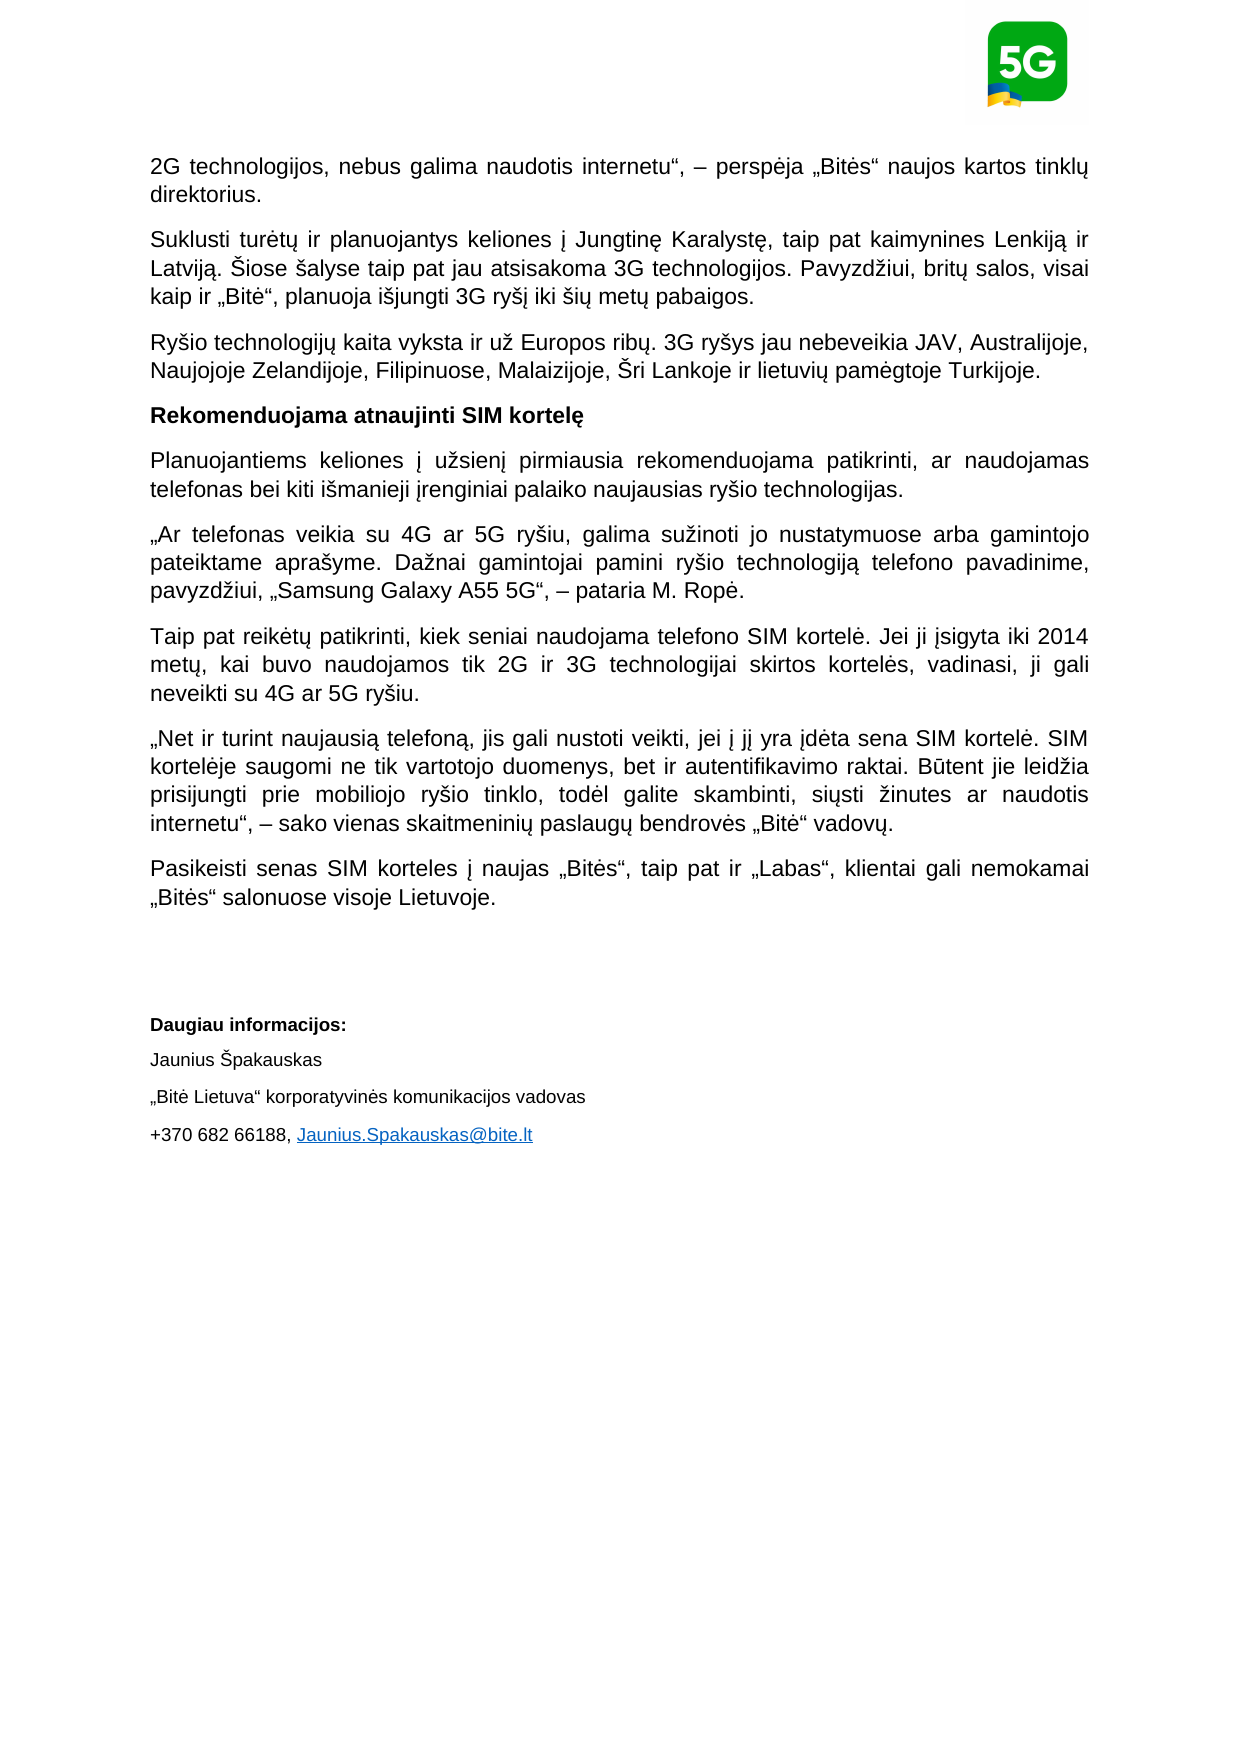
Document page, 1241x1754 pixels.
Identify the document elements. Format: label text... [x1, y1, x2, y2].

text „Bitė Lietuva“ korporatyvinės komunikacijos vadovas [150, 1086, 1090, 1108]
text Planuojantiems keliones į užsienį pirmiausia rekomenduojama patikrinti, ar naudojamas telefonas bei kiti išmanieji įrenginiai palaiko naujausias ryšio technologijas. [150, 447, 1090, 502]
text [150, 153, 1090, 208]
text Ryšio technologijų kaita vyksta ir už Europos ribų. 3G ryšys jau nebeveikia JAV, Australijoje, Naujojoje Zelandijoje, Filipinuose, Malaizijoje, Šri Lankoje ir lietuvių pamėgtoje Turkijoje. [150, 328, 1090, 383]
text „Ar telefonas veikia su 4G ar 5G ryšiu, galima sužinoti jo nustatymuose arba gamintojo pateiktame aprašyme. Dažnai gamintojai pamini ryšio technologiją telefono pavadinime, pavyzdžiui, „Samsung Galaxy A55 5G“, – pataria M. Ropė. [150, 521, 1090, 604]
text Taip pat reikėtų patikrinti, kiek seniai naudojama telefono SIM kortelė. Jei ji įsigyta iki 2014 metų, kai buvo naudojamos tik 2G ir 3G technologijai skirtos kortelės, vadinasi, ji gali neveikti su 4G ar 5G ryšiu. [150, 623, 1090, 706]
text Rekomenduojama atnaujinti SIM kortelę [150, 402, 1090, 428]
text Pasikeisti senas SIM korteles į naujas „Bitės“, taip pat ir „Labas“, klientai gali nemokamai „Bitės“ salonuose visoje Lietuvoje. [150, 855, 1090, 910]
text Daugiau informacijos: [150, 1014, 1090, 1035]
text Suklusti turėtų ir planuojantys keliones į Jungtinę Karalystę, taip pat kaimynines Lenkiją ir Latviją. Šiose šalyse taip pat jau atsisakoma 3G technologijos. Pavyzdžiui, britų salos, visai kaip ir „Bitė“, planuoja išjungti 3G ryšį iki šių metų pabaigos. [150, 226, 1090, 310]
text „Net ir turint naujausią telefoną, jis gali nustoti veikti, jei į jį yra įdėta sena SIM kortelė. SIM kortelėje saugomi ne tik vartotojo duomenys, bet ir autentifikavimo raktai. Būtent jie leidžia prisijungti prie mobiliojo ryšio tinklo, todėl galite skambinti, siųsti žinutes ar naudotis internetu“, – sako vienas skaitmeninių paslaugų bendrovės „Bitė“ vadovų. [150, 724, 1090, 836]
text +370 682 66188, Jaunius.Spakauskas@bite.lt [150, 1123, 1090, 1145]
picture [965, 0, 1089, 125]
text Jaunius Špakauskas [150, 1049, 1090, 1070]
